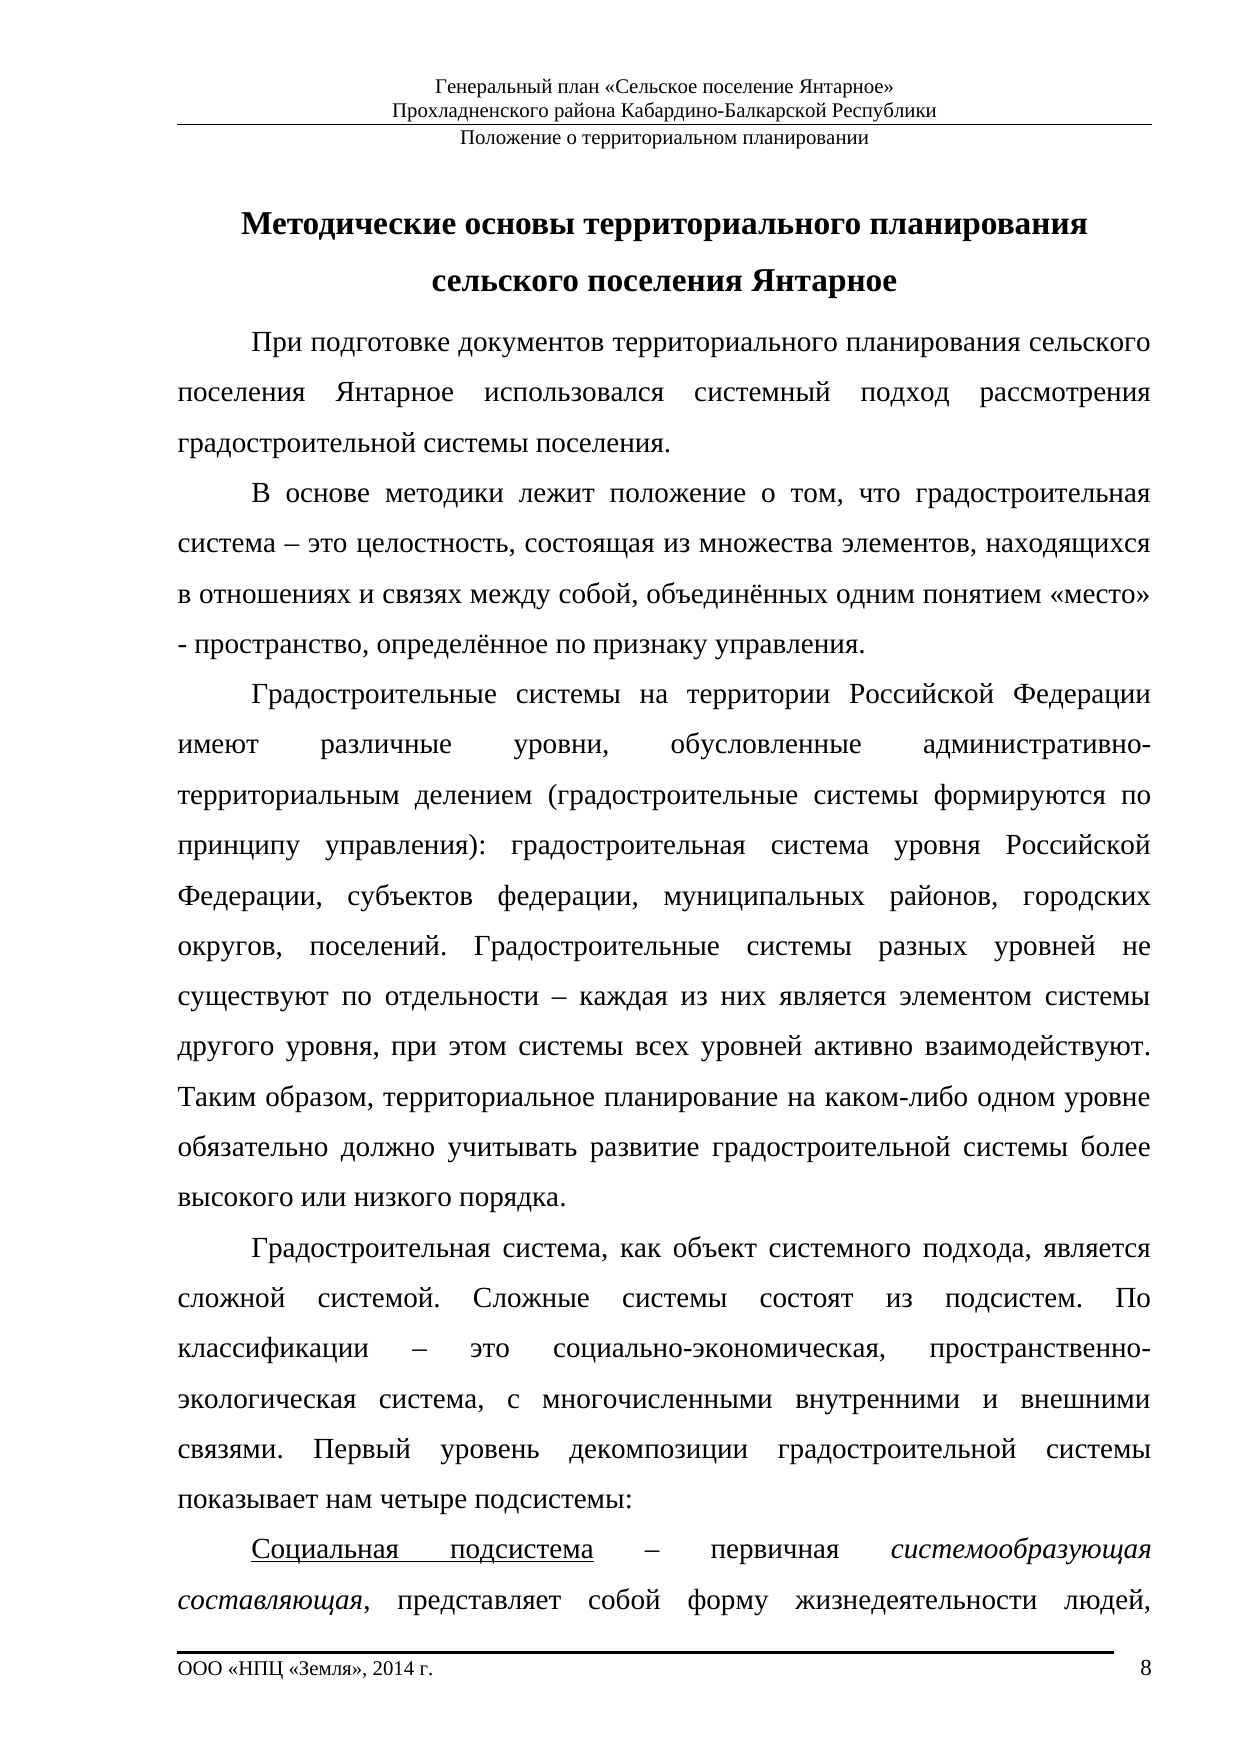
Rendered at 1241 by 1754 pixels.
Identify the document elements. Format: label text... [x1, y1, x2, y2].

text При подготовке документов территориального планирования сельского поселения Янтарное использовался системный подход рассмотрения градостроительной системы поселения. [177, 324, 1152, 458]
text Градостроительная система, как объект системного подхода, является сложной системой. Сложные системы состоят из подсистем. По классификации – это социально-экономическая, пространственно-экологическая система, с многочисленными внутренними и внешними связями. Первый уровень декомпозиции градостроительной системы показывает нам четыре подсистемы: [177, 1230, 1152, 1515]
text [177, 1532, 1152, 1616]
text В основе методики лежит положение о том, что градостроительная система – это целостность, состоящая из множества элементов, находящихся в отношениях и связях между собой, объединённых одним понятием «место» - пространство, определённое по признаку управления. [177, 475, 1152, 659]
subtitle Методические основы территориального планирования сельского поселения Янтарное [177, 203, 1152, 299]
text Градостроительные системы на территории Российской Федерации имеют различные уровни, обусловленные административно-территориальным делением (градостроительные системы формируются по принципу управления): градостроительная система уровня Российской Федерации, субъектов федерации, муниципальных районов, городских округов, поселений. Градостроительные системы разных уровней не существуют по отдельности – каждая из них является элементом системы другого уровня, при этом системы всех уровней активно взаимодействуют. Таким образом, территориальное планирование на каком-либо одном уровне обязательно должно учитывать развитие градостроительной системы более высокого или низкого порядка. [177, 676, 1152, 1213]
